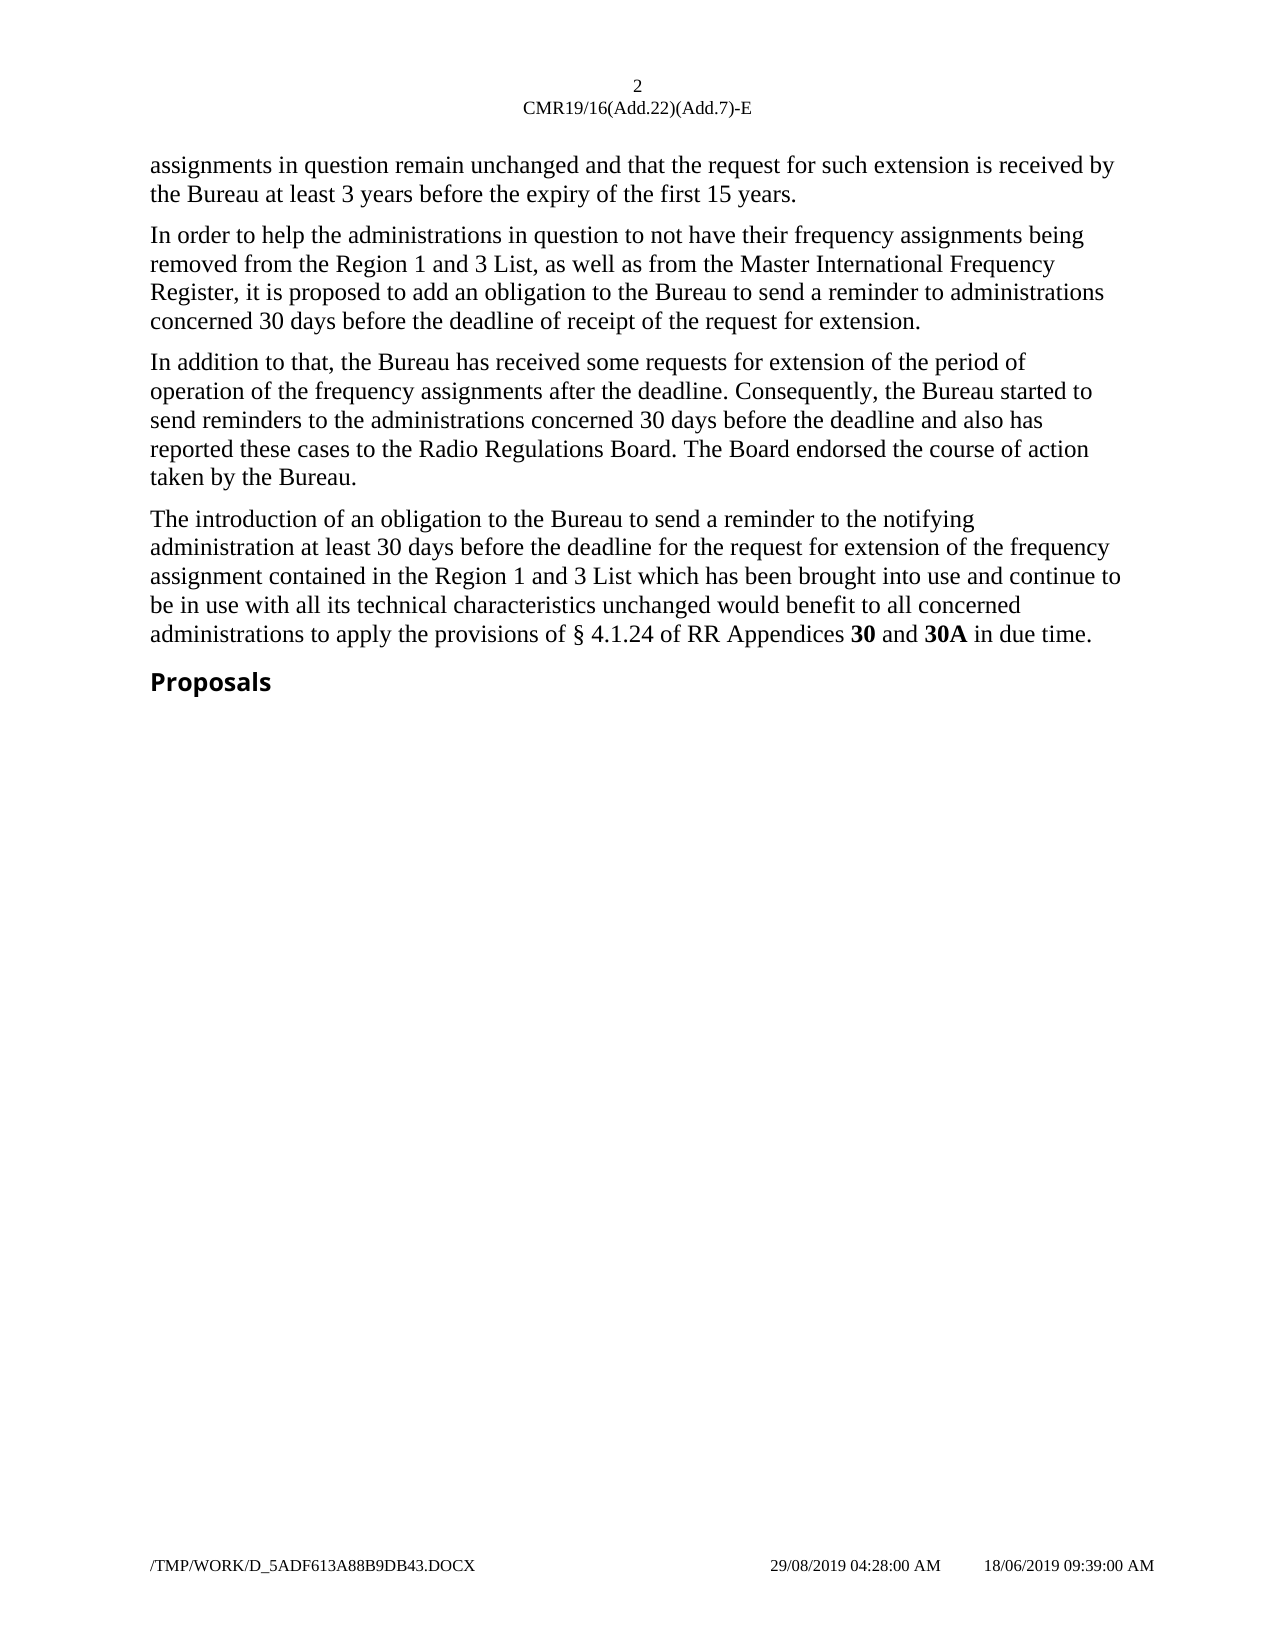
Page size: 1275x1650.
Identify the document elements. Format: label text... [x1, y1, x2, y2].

text In addition to that, the Bureau has received some requests for extension of the period of operation of the frequency assignments after the deadline. Consequently, the Bureau started to send reminders to the administrations concerned 30 days before the deadline and also has reported these cases to the Radio Regulations Board. The Board endorsed the course of action taken by the Bureau. [150, 347, 1125, 491]
text In order to help the administrations in question to not have their frequency assignments being removed from the Region 1 and 3 List, as well as from the Master International Frequency Register, it is proposed to add an obligation to the Bureau to send a reminder to administrations concerned 30 days before the deadline of receipt of the request for extension. [150, 220, 1125, 335]
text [150, 150, 1125, 207]
subtitle Proposals [150, 664, 1125, 698]
text The introduction of an obligation to the Bureau to send a reminder to the notifying administration at least 30 days before the deadline for the request for extension of the frequency assignment contained in the Region 1 and 3 List which has been brought into use and continue to be in use with all its technical characteristics unchanged would benefit to all concerned administrations to apply the provisions of § 4.1.24 of RR Appendices 30 and 30A in due time. [150, 504, 1125, 647]
